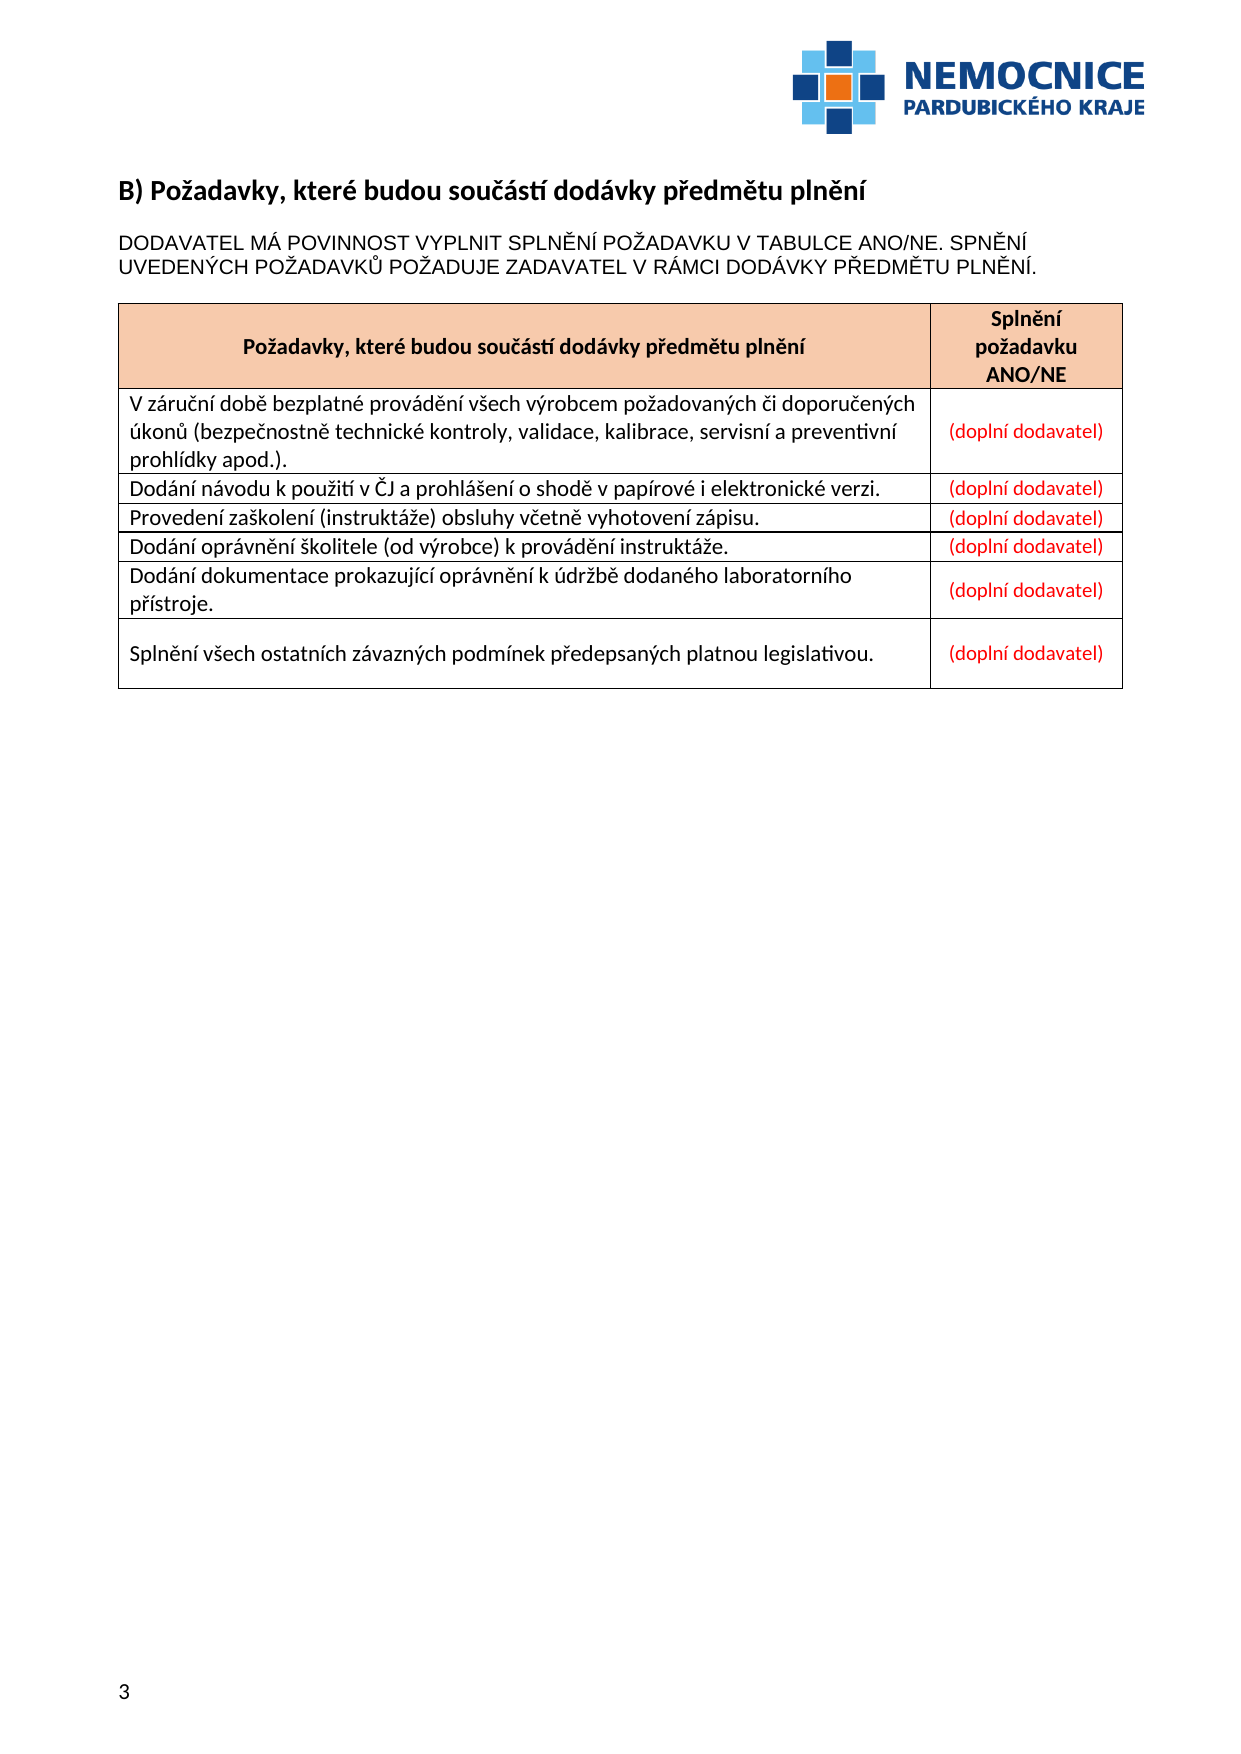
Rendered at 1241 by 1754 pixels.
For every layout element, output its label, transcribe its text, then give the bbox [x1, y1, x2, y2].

table_cell (doplní dodavatel) [931, 474, 1122, 502]
table_header Splnění požadavku ANO/NE [931, 304, 1122, 388]
table_cell Dodání dokumentace prokazující oprávnění k údržbě dodaného laboratorního přístroje. [119, 562, 930, 618]
table_cell Dodání oprávnění školitele (od výrobce) k provádění instruktáže. [119, 533, 930, 561]
table_header Požadavky, které budou součástí dodávky předmětu plnění [119, 304, 930, 388]
table_cell Provedení zaškolení (instruktáže) obsluhy včetně vyhotovení zápisu. [119, 504, 930, 531]
text B) Požadavky, které budou součástí dodávky předmětu plnění [118, 172, 1122, 207]
table_cell (doplní dodavatel) [931, 504, 1122, 531]
table_cell Splnění všech ostatních závazných podmínek předepsaných platnou legislativou. [119, 619, 930, 688]
table_cell V záruční době bezplatné provádění všech výrobcem požadovaných či doporučených úkonů (bezpečnostně technické kontroly, validace, kalibrace, servisní a preventivní prohlídky apod.). [119, 389, 930, 473]
table_cell (doplní dodavatel) [931, 389, 1122, 473]
table_cell (doplní dodavatel) [931, 533, 1122, 561]
table_cell Dodání návodu k použití v ČJ a prohlášení o shodě v papírové i elektronické verzi. [119, 474, 930, 502]
table_cell (doplní dodavatel) [931, 562, 1122, 618]
picture [791, 39, 1145, 135]
table_cell (doplní dodavatel) [931, 619, 1122, 688]
text DODAVATEL MÁ POVINNOST VYPLNIT SPLNĚNÍ POŽADAVKU V TABULCE ANO/NE. SPNĚNÍ UVEDENÝCH POŽADAVKŮ POŽADUJE ZADAVATEL V RÁMCI DODÁVKY PŘEDMĚTU PLNĚNÍ. [118, 231, 1122, 279]
